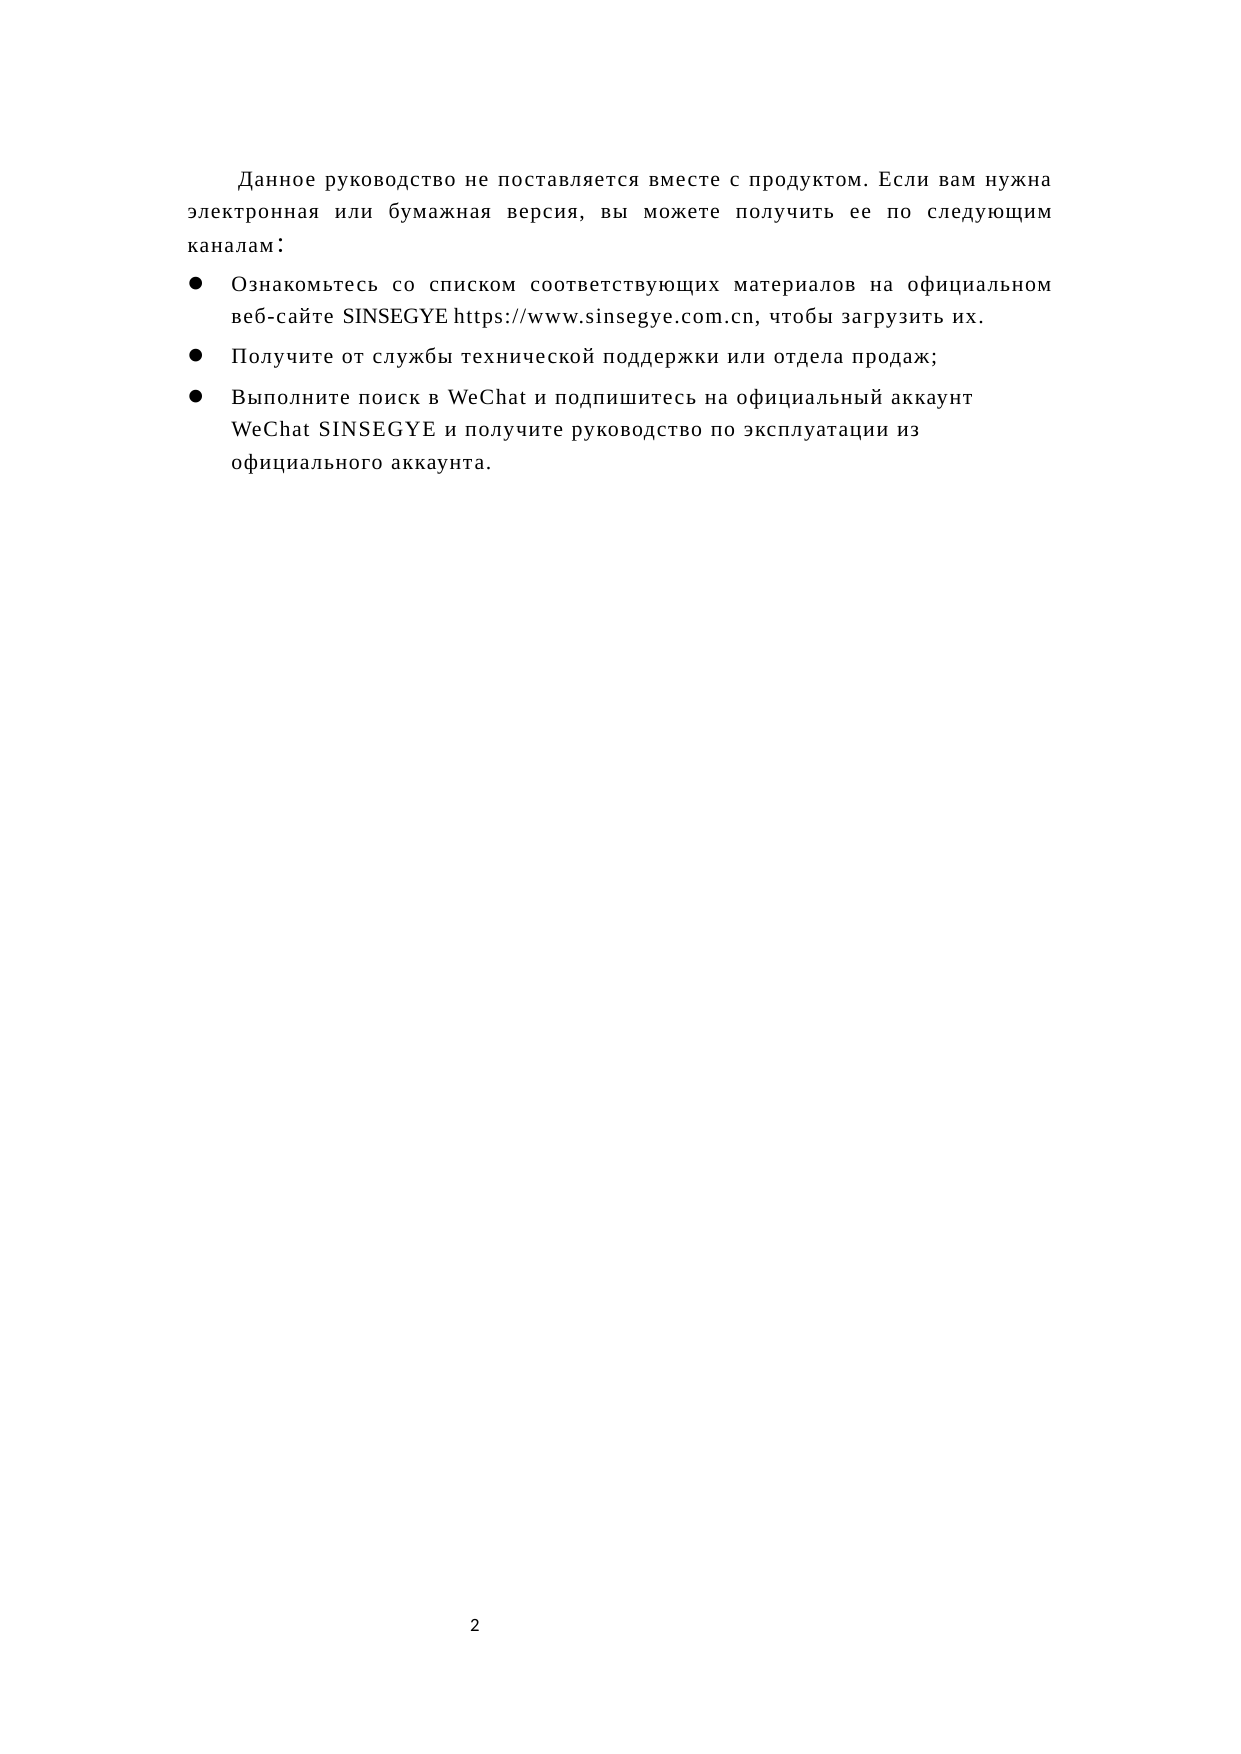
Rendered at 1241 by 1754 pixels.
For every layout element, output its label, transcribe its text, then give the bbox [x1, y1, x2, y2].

list Ознакомьтесь со списком соответствующих материалов на официальном веб-сайте SINSEGYE https://www.sinsegye.com.cn, чтобы загрузить их. [187, 267, 1053, 332]
list Получите от службы технической поддержки или отдела продаж; [187, 340, 1053, 372]
list Выполните поиск в WeChat и подпишитесь на официальный аккаунт WeChat SINSEGYE и получите руководство по эксплуатации из официального аккаунта. [187, 380, 1053, 478]
text Данное руководство не поставляется вместе с продуктом. Если вам нужна электронная или бумажная версия, вы можете получить ее по следующим каналам： [187, 162, 1053, 259]
